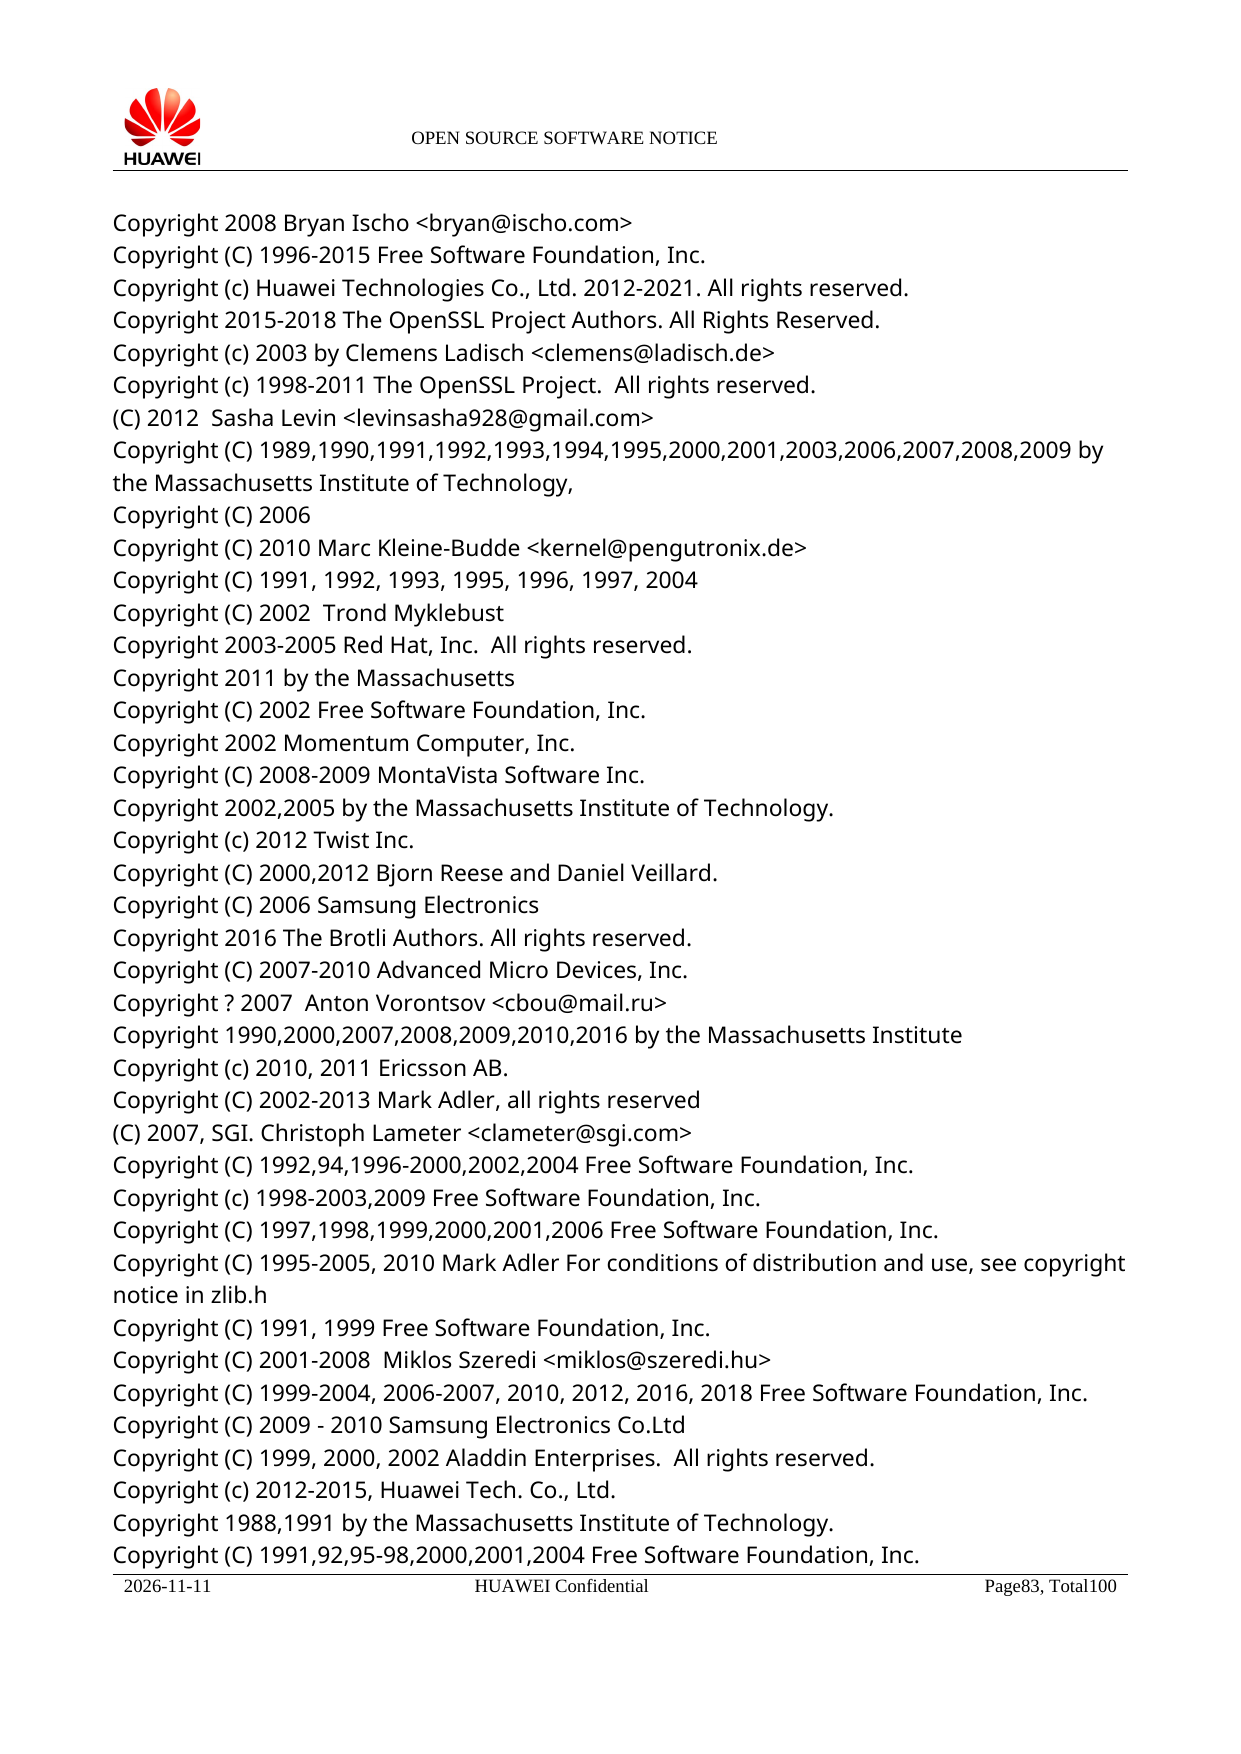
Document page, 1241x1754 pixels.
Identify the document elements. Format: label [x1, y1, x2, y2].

picture [124, 88, 201, 165]
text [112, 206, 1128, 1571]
